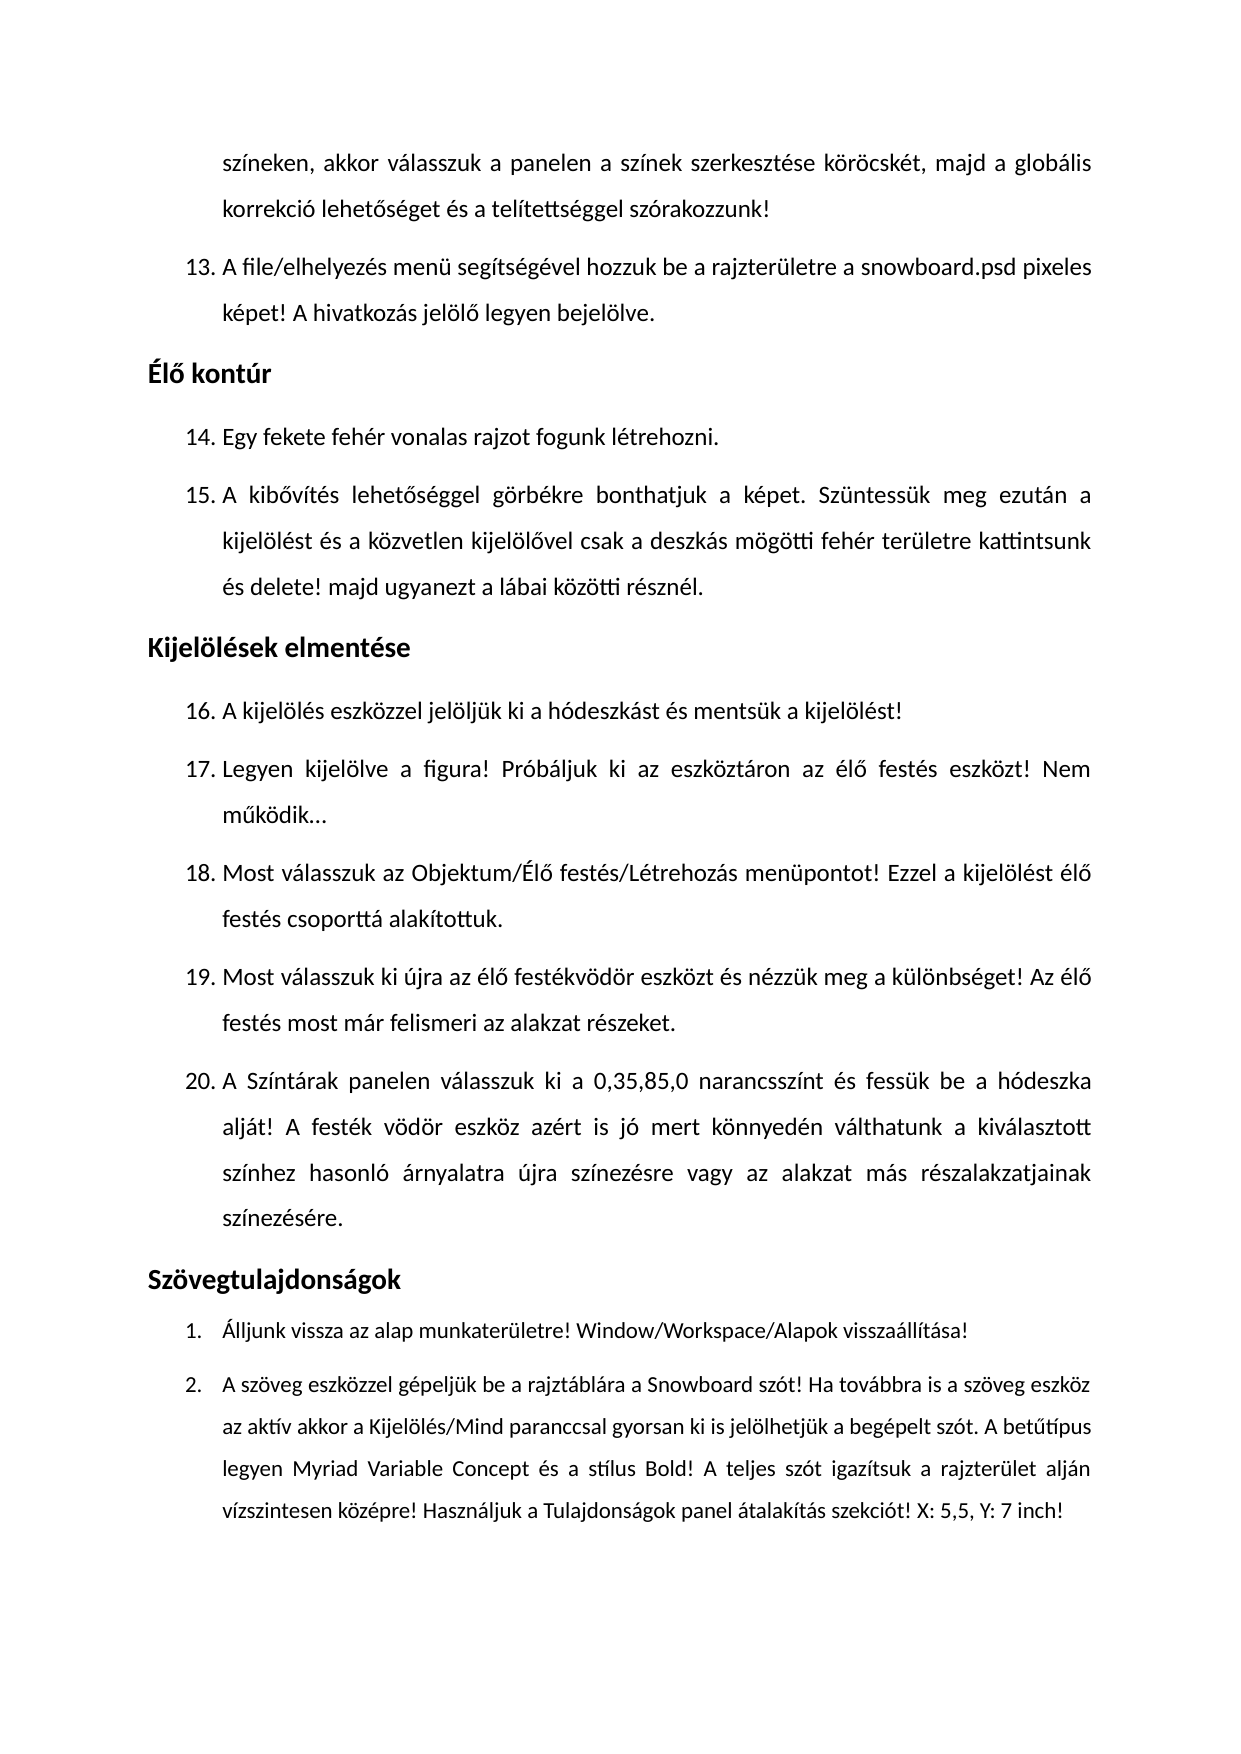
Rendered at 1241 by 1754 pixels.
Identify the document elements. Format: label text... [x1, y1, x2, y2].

list Egy fekete fehér vonalas rajzot fogunk létrehozni. [185, 421, 1093, 452]
list A szöveg eszközzel gépeljük be a rajztáblára a Snowboard szót! Ha továbbra is a szöveg eszköz az aktív akkor a Kijelölés/Mind paranccsal gyorsan ki is jelölhetjük a begépelt szót. A betűtípus legyen Myriad Variable Concept és a stílus Bold! A teljes szót igazítsuk a rajzterület alján vízszintesen középre! Használjuk a Tulajdonságok panel átalakítás szekciót! X: 5,5, Y: 7 inch! [185, 1370, 1093, 1524]
text Élő kontúr [148, 356, 1093, 391]
list Most válasszuk ki újra az élő festékvödör eszközt és nézzük meg a különbséget! Az élő festés most már felismeri az alakzat részeket. [185, 961, 1093, 1038]
list A file/elhelyezés menü segítségével hozzuk be a rajzterületre a snowboard.psd pixeles képet! A hivatkozás jelölő legyen bejelölve. [185, 252, 1093, 328]
list A kijelölés eszközzel jelöljük ki a hódeszkást és mentsük a kijelölést! [185, 695, 1093, 726]
text Kijelölések elmentése [148, 629, 1093, 665]
list Álljunk vissza az alap munkaterületre! Window/Workspace/Alapok visszaállítása! [185, 1316, 1093, 1344]
list Most válasszuk az Objektum/Élő festés/Létrehozás menüpontot! Ezzel a kijelölést élő festés csoporttá alakítottuk. [185, 857, 1093, 934]
list Legyen kijelölve a figura! Próbáljuk ki az eszköztáron az élő festés eszközt! Nem működik… [185, 753, 1093, 830]
text Szövegtulajdonságok [148, 1261, 1093, 1296]
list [185, 148, 1093, 224]
list A kibővítés lehetőséggel görbékre bonthatjuk a képet. Szüntessük meg ezután a kijelölést és a közvetlen kijelölővel csak a deszkás mögötti fehér területre kattintsunk és delete! majd ugyanezt a lábai közötti résznél. [185, 480, 1093, 602]
list A Színtárak panelen válasszuk ki a 0,35,85,0 narancsszínt és fessük be a hódeszka alját! A festék vödör eszköz azért is jó mert könnyedén válthatunk a kiválasztott színhez hasonló árnyalatra újra színezésre vagy az alakzat más részalakzatjainak színezésére. [185, 1065, 1093, 1233]
